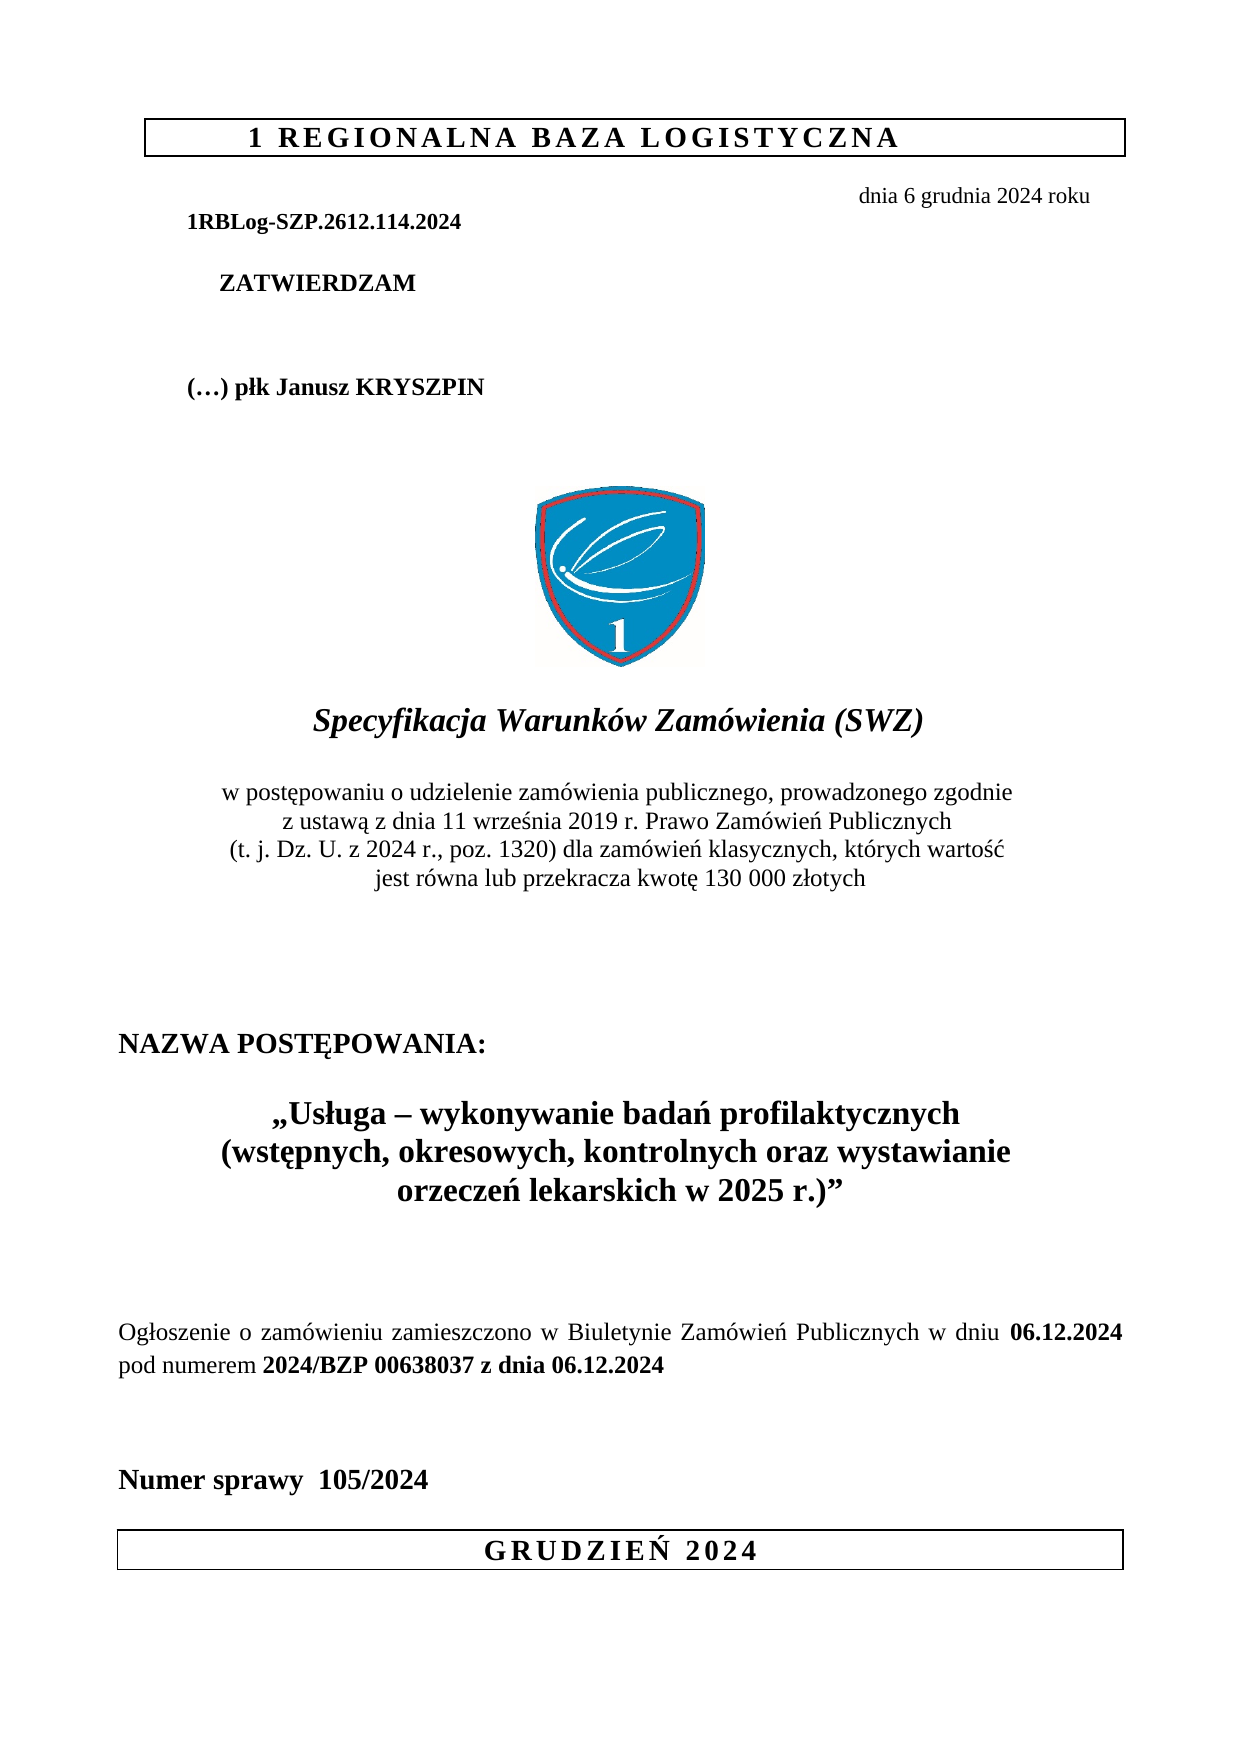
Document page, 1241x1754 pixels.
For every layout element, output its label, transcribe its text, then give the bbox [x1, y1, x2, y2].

title 1 REGIONALNA BAZA LOGISTYCZNA [146, 120, 1124, 155]
text ZATWIERDZAM [118, 268, 517, 297]
text 1RBLog-SZP.2612.114.2024 [118, 208, 1122, 234]
text dnia 6 grudnia 2024 roku [118, 182, 1122, 208]
subtitle GRUDZIEŃ 2024 [118, 1531, 1122, 1569]
text w postępowaniu o udzielenie zamówienia publicznego, prowadzonego zgodnie z ustawą z dnia 11 września 2019 r. Prawo Zamówień Publicznych (t. j. Dz. U. z 2024 r., poz. 1320) dla zamówień klasycznych, których wartość jest równa lub przekracza kwotę 130 000 złotych [118, 777, 1122, 892]
text Specyfikacja Warunków Zamówienia (SWZ) [118, 700, 1122, 739]
picture [535, 549, 618, 667]
text Numer sprawy 105/2024 [118, 1462, 1122, 1496]
text (…) płk Janusz KRYSZPIN [118, 372, 517, 401]
picture [629, 486, 705, 506]
text Ogłoszenie o zamówieniu zamieszczono w Biuletynie Zamówień Publicznych w dniu 06.12.2024 pod numerem 2024/BZP 00638037 z dnia 06.12.2024 [118, 1317, 1122, 1378]
text NAZWA POSTĘPOWANIA: [118, 1026, 1122, 1060]
picture [540, 490, 701, 663]
picture [535, 486, 600, 525]
text „Usługa – wykonywanie badań profilaktycznych (wstępnych, okresowych, kontrolnych oraz wystawianie orzeczeń lekarskich w 2025 r.)” [118, 1093, 1122, 1208]
picture [623, 566, 705, 667]
